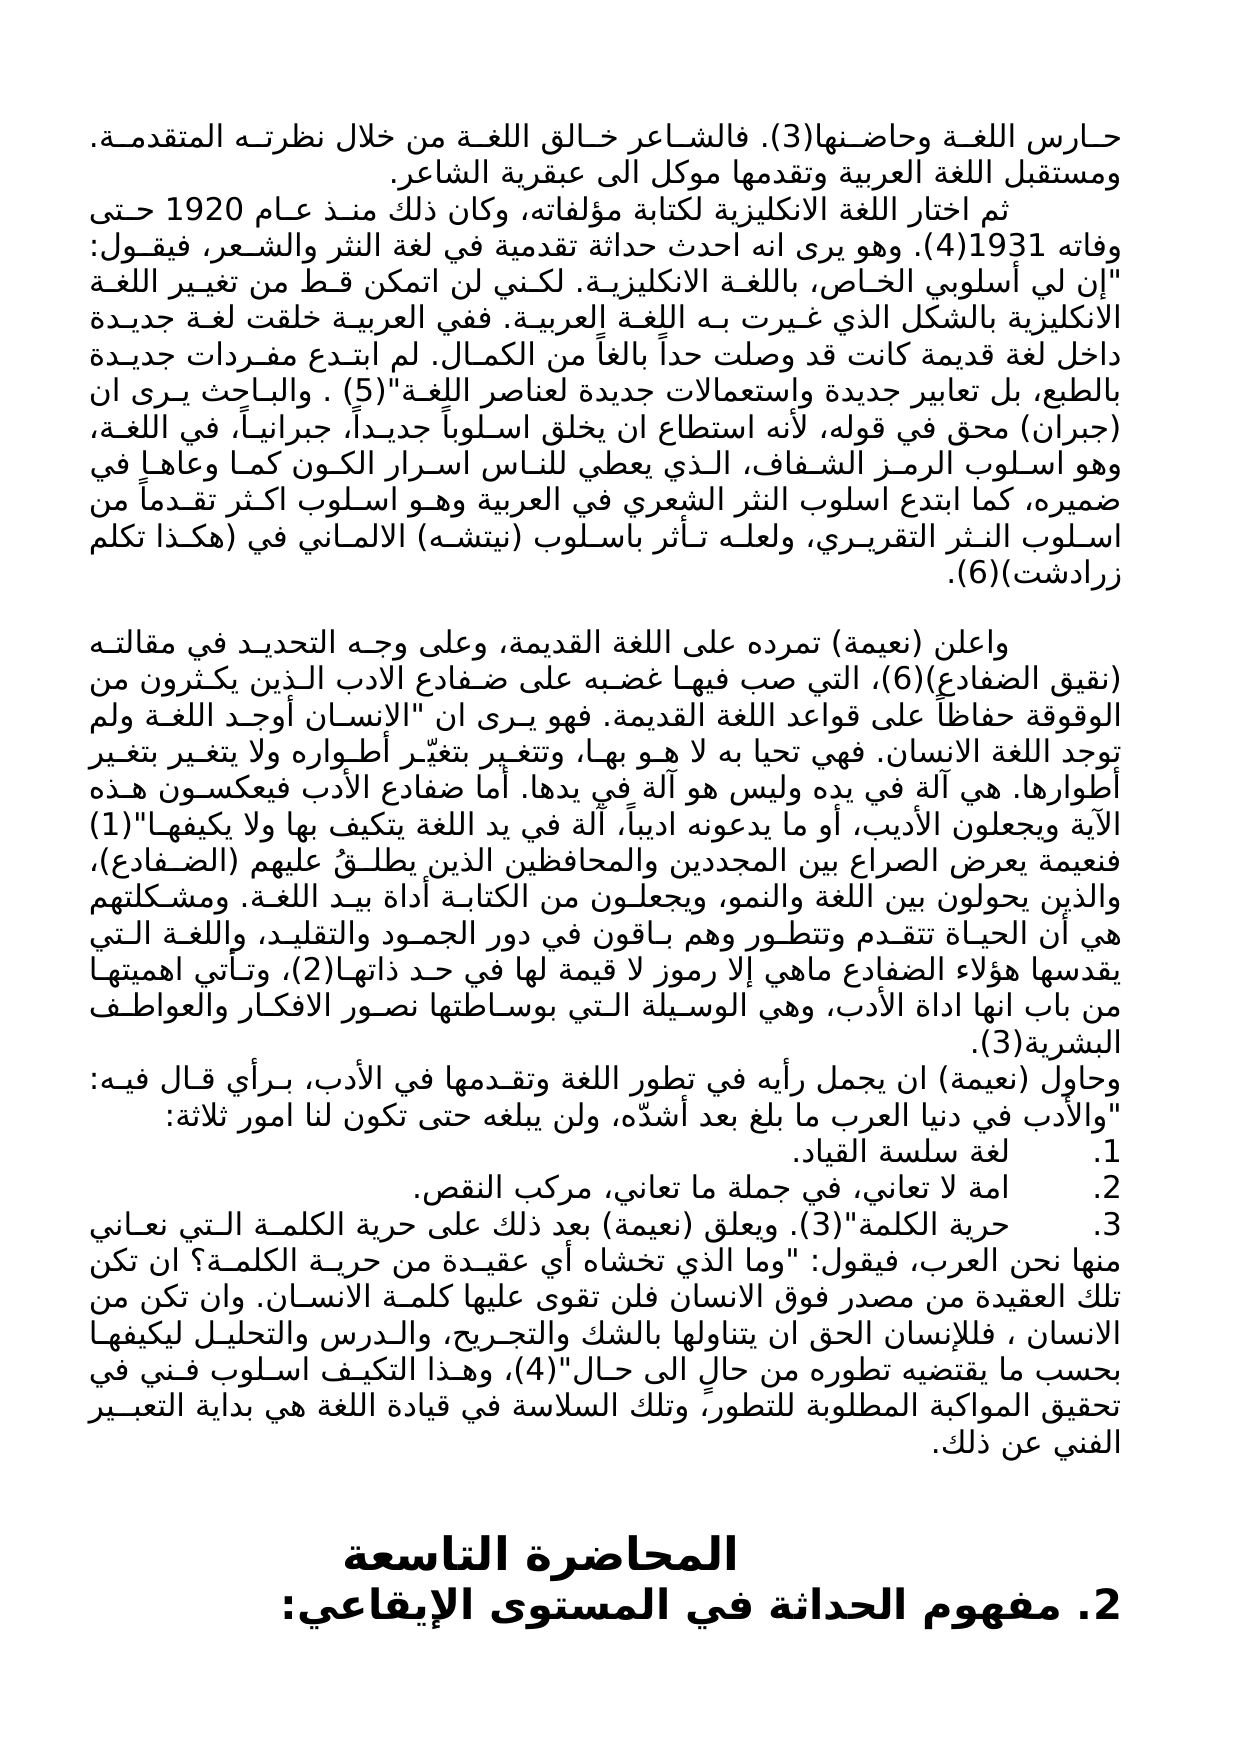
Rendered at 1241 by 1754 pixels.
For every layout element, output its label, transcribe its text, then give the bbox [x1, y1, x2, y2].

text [89, 118, 1122, 191]
text واعلن (نعيمة) تمرده على اللغة القديمة، وعلى وجه التحديد في مقالته (نقيق الضفادع)(6)، التي صب فيها غضبه على ضفادع الادب الذين يكثرون من الوقوقة حفاظاً على قواعد اللغة القديمة. فهو يرى ان "الانسان أوجد اللغة ولم توجد اللغة الانسان. فهي تحيا به لا هو بها، وتتغير بتغيّر أطواره ولا يتغير بتغير أطوارها. هي آلة في يده وليس هو آلة في يدها. أما ضفادع الأدب فيعكسون هذه الآية ويجعلون الأديب، أو ما يدعونه اديباً، آلة في يد اللغة يتكيف بها ولا يكيفها"(1) فنعيمة يعرض الصراع بين المجددين والمحافظين الذين يطلقُ عليهم (الضفادع)، والذين يحولون بين اللغة والنمو، ويجعلون من الكتابة أداة بيد اللغة. ومشكلتهم هي أن الحياة تتقدم وتتطور وهم باقون في دور الجمود والتقليد، واللغة التي يقدسها هؤلاء الضفادع ماهي إلا رموز لا قيمة لها في حد ذاتها(2)، وتأتي اهميتها من باب انها اداة الأدب، وهي الوسيلة التي بوساطتها نصور الافكار والعواطف البشرية(3). [89, 624, 1122, 1061]
text ثم اختار اللغة الانكليزية لكتابة مؤلفاته، وكان ذلك منذ عام 1920 حتى وفاته 1931(4). وهو يرى انه احدث حداثة تقدمية في لغة النثر والشعر، فيقول: "إن لي أسلوبي الخاص، باللغة الانكليزية. لكني لن اتمكن قط من تغيير اللغة الانكليزية بالشكل الذي غيرت به اللغة العربية. ففي العربية خلقت لغة جديدة داخل لغة قديمة كانت قد وصلت حداً بالغاً من الكمال. لم ابتدع مفردات جديدة بالطبع، بل تعابير جديدة واستعمالات جديدة لعناصر اللغة"(5) . والباحث يرى ان (جبران) محق في قوله، لأنه استطاع ان يخلق اسلوباً جديداً، جبرانياً، في اللغة، وهو اسلوب الرمز الشفاف، الذي يعطي للناس اسرار الكون كما وعاها في ضميره، كما ابتدع اسلوب النثر الشعري في العربية وهو اسلوب اكثر تقدماً من اسلوب النثر التقريري، ولعله تأثر باسلوب (نيتشه) الالماني في (هكذا تكلم زرادشت)(6). [89, 191, 1122, 591]
text وحاول (نعيمة) ان يجمل رأيه في تطور اللغة وتقدمها في الأدب، برأي قال فيه: "والأدب في دنيا العرب ما بلغ بعد أشدّه، ولن يبلغه حتى تكون لنا امور ثلاثة: [89, 1061, 1122, 1133]
text 1. لغة سلسة القياد. [89, 1133, 1122, 1169]
text 2. امة لا تعاني، في جملة ما تعاني، مركب النقص. [89, 1169, 1122, 1206]
text 2. مفهوم الحداثة في المستوى الإيقاعي: [89, 1581, 1122, 1629]
text المحاضرة التاسعة [89, 1527, 1122, 1581]
text 3. حرية الكلمة"(3). ويعلق (نعيمة) بعد ذلك على حرية الكلمة التي نعاني منها نحن العرب، فيقول: "وما الذي تخشاه أي عقيدة من حرية الكلمة؟ ان تكن تلك العقيدة من مصدر فوق الانسان فلن تقوى عليها كلمة الانسان. وان تكن من الانسان ، فللإنسان الحق ان يتناولها بالشك والتجريح، والدرس والتحليل ليكيفها بحسب ما يقتضيه تطوره من حالٍ الى حال"(4)، وهذا التكيف اسلوب فني في تحقيق المواكبة المطلوبة للتطور، وتلك السلاسة في قيادة اللغة هي بداية التعبير الفني عن ذلك. [89, 1206, 1122, 1460]
